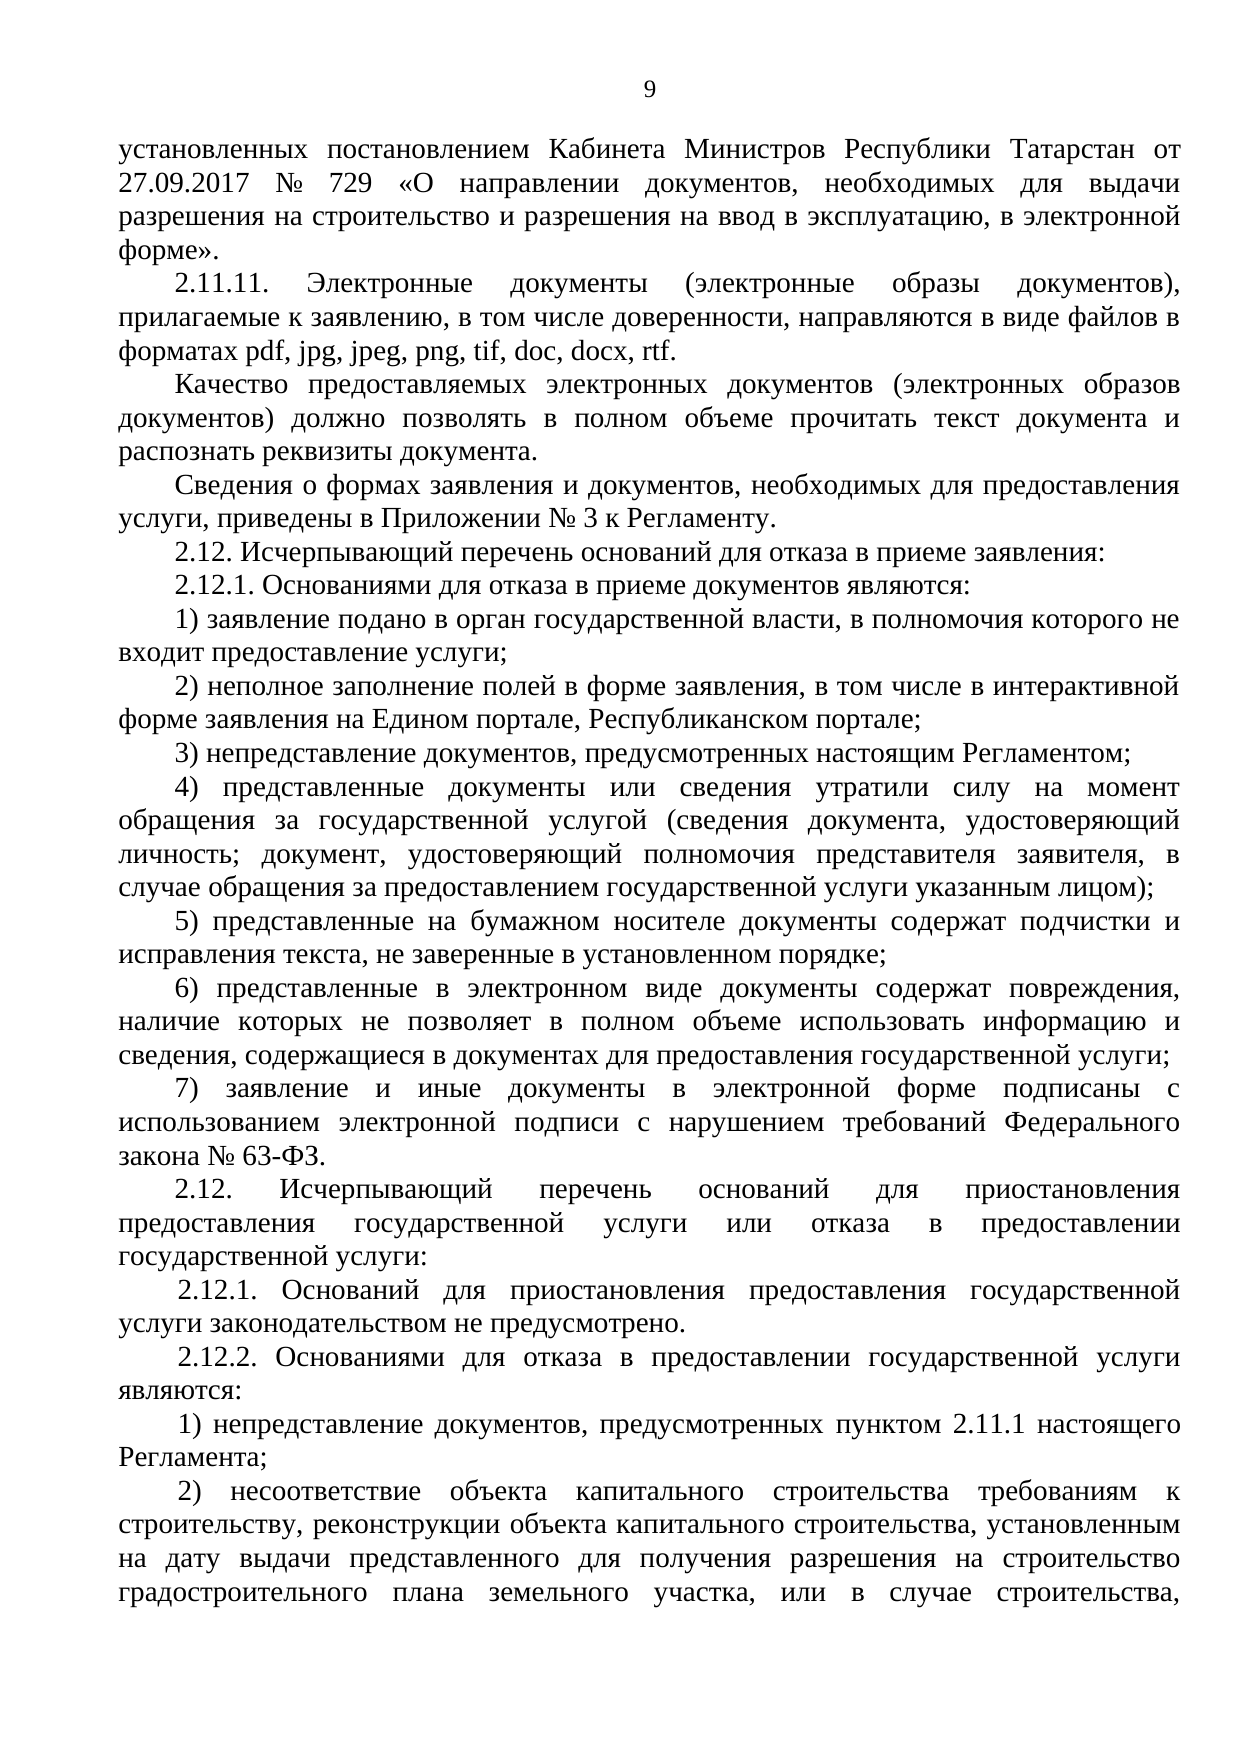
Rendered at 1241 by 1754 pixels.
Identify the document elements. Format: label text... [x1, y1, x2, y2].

text 1) непредставление документов, предусмотренных пунктом 2.11.1 настоящего Регламента; [118, 1406, 1181, 1473]
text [118, 131, 1181, 266]
text 2.11.11. Электронные документы (электронные образы документов), прилагаемые к заявлению, в том числе доверенности, направляются в виде файлов в форматах pdf, jpg, jpeg, png, tif, doc, docx, rtf. [118, 266, 1181, 366]
text 2.12.2. Основаниями для отказа в предоставлении государственной услуги являются: [118, 1339, 1181, 1406]
text 3) непредставление документов, предусмотренных настоящим Регламентом; [118, 735, 1181, 769]
text Сведения о формах заявления и документов, необходимых для предоставления услуги, приведены в Приложении № 3 к Регламенту. [118, 467, 1181, 534]
text 4) представленные документы или сведения утратили силу на момент обращения за государственной услугой (сведения документа, удостоверяющий личность; документ, удостоверяющий полномочия представителя заявителя, в случае обращения за предоставлением государственной услуги указанным лицом); [118, 769, 1181, 903]
text 5) представленные на бумажном носителе документы содержат подчистки и исправления текста, не заверенные в установленном порядке; [118, 903, 1181, 970]
text 2.12. Исчерпывающий перечень оснований для приостановления предоставления государственной услуги или отказа в предоставлении государственной услуги: [118, 1171, 1181, 1272]
text 2.12.1. Основаниями для отказа в приеме документов являются: [118, 567, 1181, 601]
text Качество предоставляемых электронных документов (электронных образов документов) должно позволять в полном объеме прочитать текст документа и распознать реквизиты документа. [118, 366, 1181, 467]
text 2.12. Исчерпывающий перечень оснований для отказа в приеме заявления: [118, 534, 1181, 567]
text 6) представленные в электронном виде документы содержат повреждения, наличие которых не позволяет в полном объеме использовать информацию и сведения, содержащиеся в документах для предоставления государственной услуги; [118, 970, 1181, 1071]
text 7) заявление и иные документы в электронной форме подписаны с использованием электронной подписи с нарушением требований Федерального закона № 63-ФЗ. [118, 1071, 1181, 1171]
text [118, 1473, 1181, 1607]
text 2) неполное заполнение полей в форме заявления, в том числе в интерактивной форме заявления на Едином портале, Республиканском портале; [118, 668, 1181, 735]
text 2.12.1. Оснований для приостановления предоставления государственной услуги законодательством не предусмотрено. [118, 1272, 1181, 1339]
text 1) заявление подано в орган государственной власти, в полномочия которого не входит предоставление услуги; [118, 601, 1181, 668]
